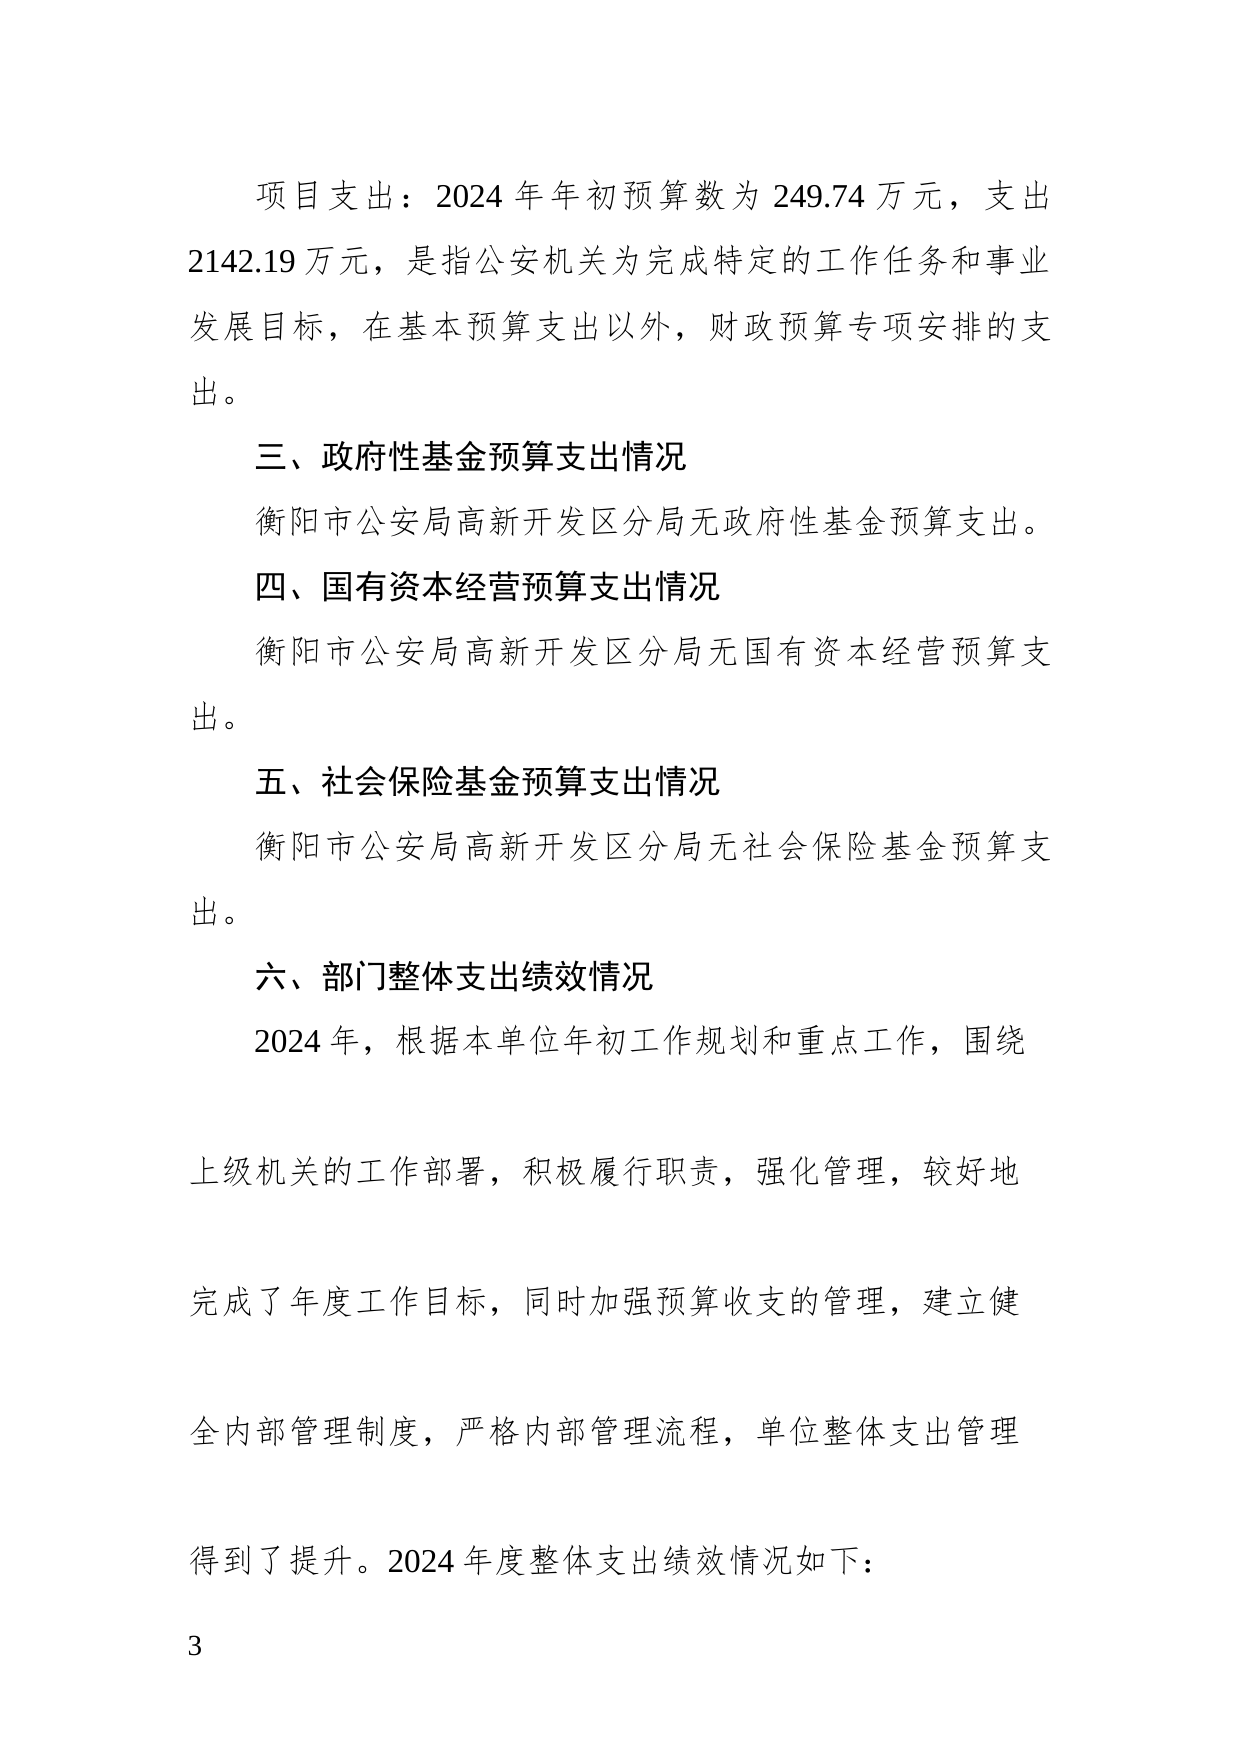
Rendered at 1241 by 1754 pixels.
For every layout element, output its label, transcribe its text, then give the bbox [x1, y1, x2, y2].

list 三、政府性基金预算支出情况 [187, 422, 1053, 487]
list 五、社会保险基金预算支出情况 [187, 747, 1053, 812]
list 四、国有资本经营预算支出情况 [187, 552, 1053, 617]
list 衡阳市公安局高新开发区分局无国有资本经营预算支出。 [187, 617, 1053, 747]
list 衡阳市公安局高新开发区分局无社会保险基金预算支出。 [187, 812, 1053, 942]
list 衡阳市公安局高新开发区分局无政府性基金预算支出。 [187, 487, 1053, 552]
text 2024年，根据本单位年初工作规划和重点工作，围绕上级机关的工作部署，积极履行职责，强化管理，较好地完成了年度工作目标，同时加强预算收支的管理，建立健全内部管理制度，严格内部管理流程，单位整体支出管理得到了提升。2024年度整体支出绩效情况如下： [187, 1007, 1053, 1592]
text 项目支出：2024年年初预算数为249.74万元，支出2142.19万元，是指公安机关为完成特定的工作任务和事业发展目标，在基本预算支出以外，财政预算专项安排的支出。 [187, 162, 1053, 422]
text 六、部门整体支出绩效情况 [187, 942, 1053, 1007]
